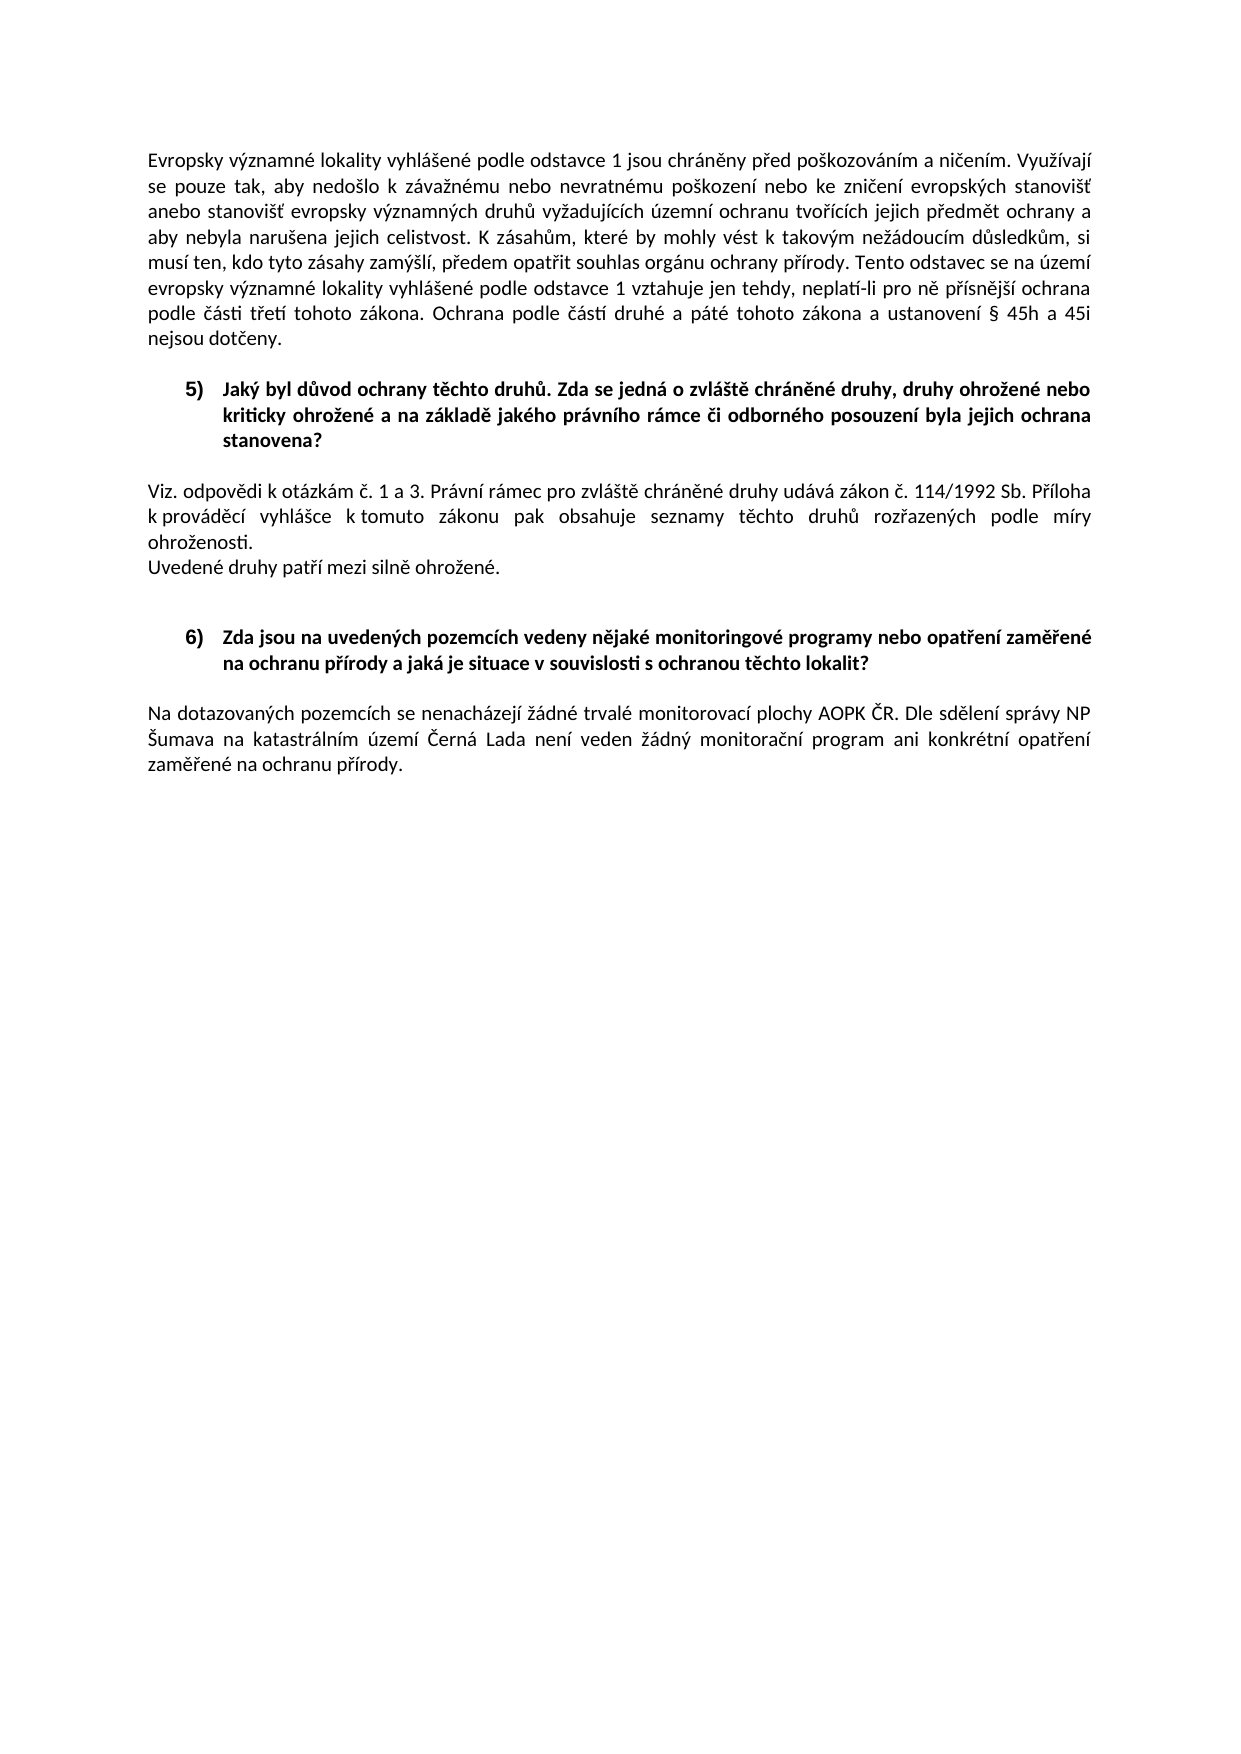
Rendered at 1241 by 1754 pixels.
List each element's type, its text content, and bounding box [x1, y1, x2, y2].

text Viz. odpovědi k otázkám č. 1 a 3. Právní rámec pro zvláště chráněné druhy udává zákon č. 114/1992 Sb. Příloha k prováděcí vyhlášce k tomuto zákonu pak obsahuje seznamy těchto druhů rozřazených podle míry ohroženosti. [148, 478, 1093, 554]
list Jaký byl důvod ochrany těchto druhů. Zda se jedná o zvláště chráněné druhy, druhy ohrožené nebo kriticky ohrožené a na základě jakého právního rámce či odborného posouzení byla jejich ochrana stanovena? [185, 376, 1093, 453]
text Na dotazovaných pozemcích se nenacházejí žádné trvalé monitorovací plochy AOPK ČR. Dle sdělení správy NP Šumava na katastrálním území Černá Lada není veden žádný monitorační program ani konkrétní opatření zaměřené na ochranu přírody. [148, 701, 1093, 777]
text Evropsky významné lokality vyhlášené podle odstavce 1 jsou chráněny před poškozováním a ničením. Využívají se pouze tak, aby nedošlo k závažnému nebo nevratnému poškození nebo ke zničení evropských stanovišť anebo stanovišť evropsky významných druhů vyžadujících územní ochranu tvořících jejich předmět ochrany a aby nebyla narušena jejich celistvost. K zásahům, které by mohly vést k takovým nežádoucím důsledkům, si musí ten, kdo tyto zásahy zamýšlí, předem opatřit souhlas orgánu ochrany přírody. Tento odstavec se na území evropsky významné lokality vyhlášené podle odstavce 1 vztahuje jen tehdy, neplatí-li pro ně přísnější ochrana podle části třetí tohoto zákona. Ochrana podle částí druhé a páté tohoto zákona a ustanovení § 45h a 45i nejsou dotčeny. [148, 148, 1093, 351]
list Zda jsou na uvedených pozemcích vedeny nějaké monitoringové programy nebo opatření zaměřené na ochranu přírody a jaká je situace v souvislosti s ochranou těchto lokalit? [185, 624, 1093, 675]
text Uvedené druhy patří mezi silně ohrožené. [148, 554, 1093, 580]
